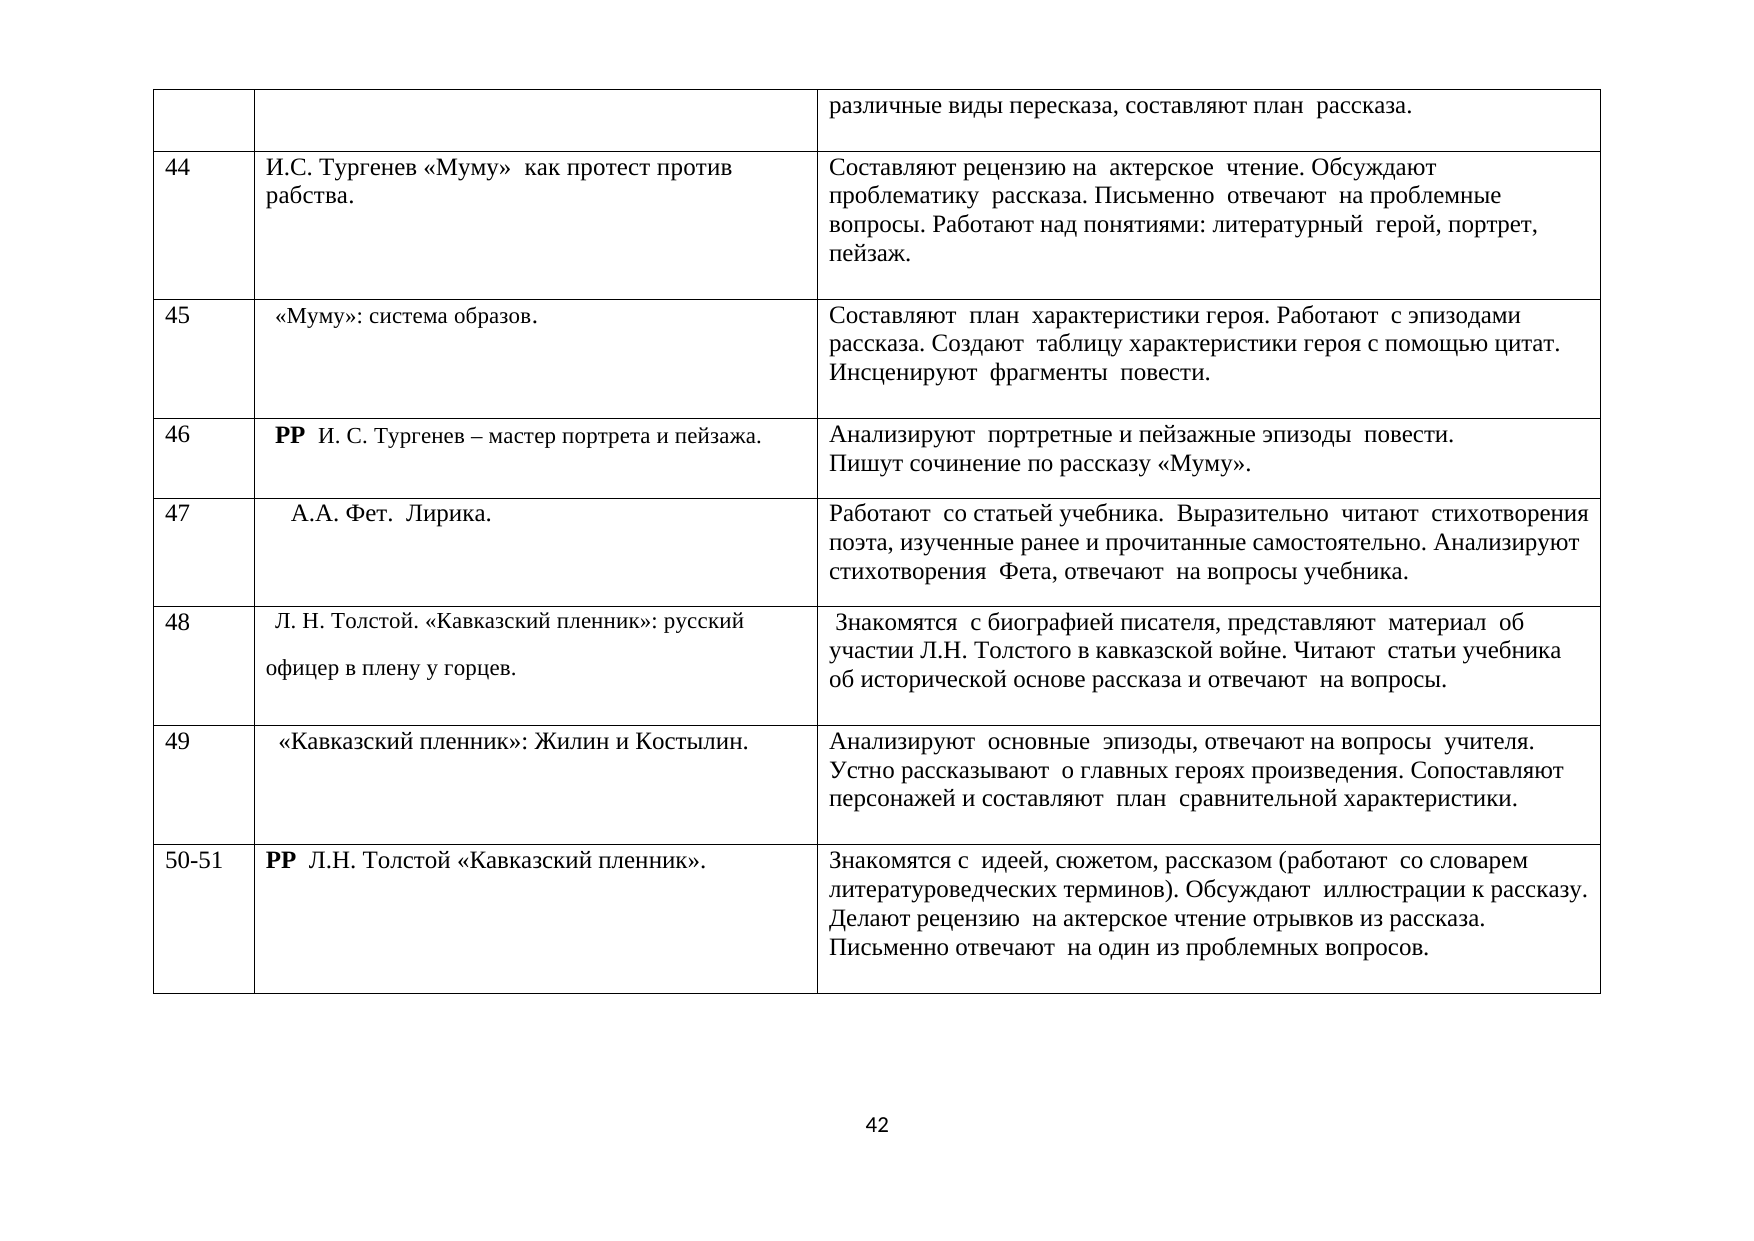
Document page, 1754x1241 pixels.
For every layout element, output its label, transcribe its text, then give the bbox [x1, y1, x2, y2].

table_cell Работают со статьей учебника. Выразительно читают стихотворения поэта, изученные ранее и прочитанные самостоятельно. Анализируют стихотворения Фета, отвечают на вопросы учебника. [818, 499, 1600, 606]
table_cell И.С. Тургенев «Муму» как протест против рабства. [255, 152, 817, 299]
table_cell «Кавказский пленник»: Жилин и Костылин. [255, 726, 817, 844]
table_cell 50-51 [154, 845, 254, 992]
table_cell Знакомятся с биографией писателя, представляют материал об участии Л.Н. Толстого в кавказской войне. Читают статьи учебника об исторической основе рассказа и отвечают на вопросы. [818, 607, 1600, 725]
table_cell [818, 90, 1600, 151]
table_cell А.А. Фет. Лирика. [255, 499, 817, 606]
table_cell Анализируют портретные и пейзажные эпизоды повести. Пишут сочинение по рассказу «Муму». [818, 419, 1600, 497]
table_cell РР Л.Н. Толстой «Кавказский пленник». [255, 845, 817, 992]
table_cell 47 [154, 499, 254, 606]
table_cell Знакомятся с идеей, сюжетом, рассказом (работают со словарем литературоведческих терминов). Обсуждают иллюстрации к рассказу. Делают рецензию на актерское чтение отрывков из рассказа. Письменно отвечают на один из проблемных вопросов. [818, 845, 1600, 992]
table_cell «Муму»: система образов. [255, 300, 817, 418]
table_cell Л. Н. Толстой. «Кавказский пленник»: русский офицер в плену у горцев. [255, 607, 817, 725]
table_cell 45 [154, 300, 254, 418]
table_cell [255, 90, 817, 151]
table_cell Составляют рецензию на актерское чтение. Обсуждают проблематику рассказа. Письменно отвечают на проблемные вопросы. Работают над понятиями: литературный герой, портрет, пейзаж. [818, 152, 1600, 299]
table_cell Составляют план характеристики героя. Работают с эпизодами рассказа. Создают таблицу характеристики героя с помощью цитат. Инсценируют фрагменты повести. [818, 300, 1600, 418]
table_cell 49 [154, 726, 254, 844]
table_cell 48 [154, 607, 254, 725]
table_cell 43 [154, 90, 254, 151]
table_cell РР И. С. Тургенев – мастер портрета и пейзажа. [255, 419, 817, 497]
table_cell 44 [154, 152, 254, 299]
table_cell 46 [154, 419, 254, 497]
table_cell Анализируют основные эпизоды, отвечают на вопросы учителя. Устно рассказывают о главных героях произведения. Сопоставляют персонажей и составляют план сравнительной характеристики. [818, 726, 1600, 844]
